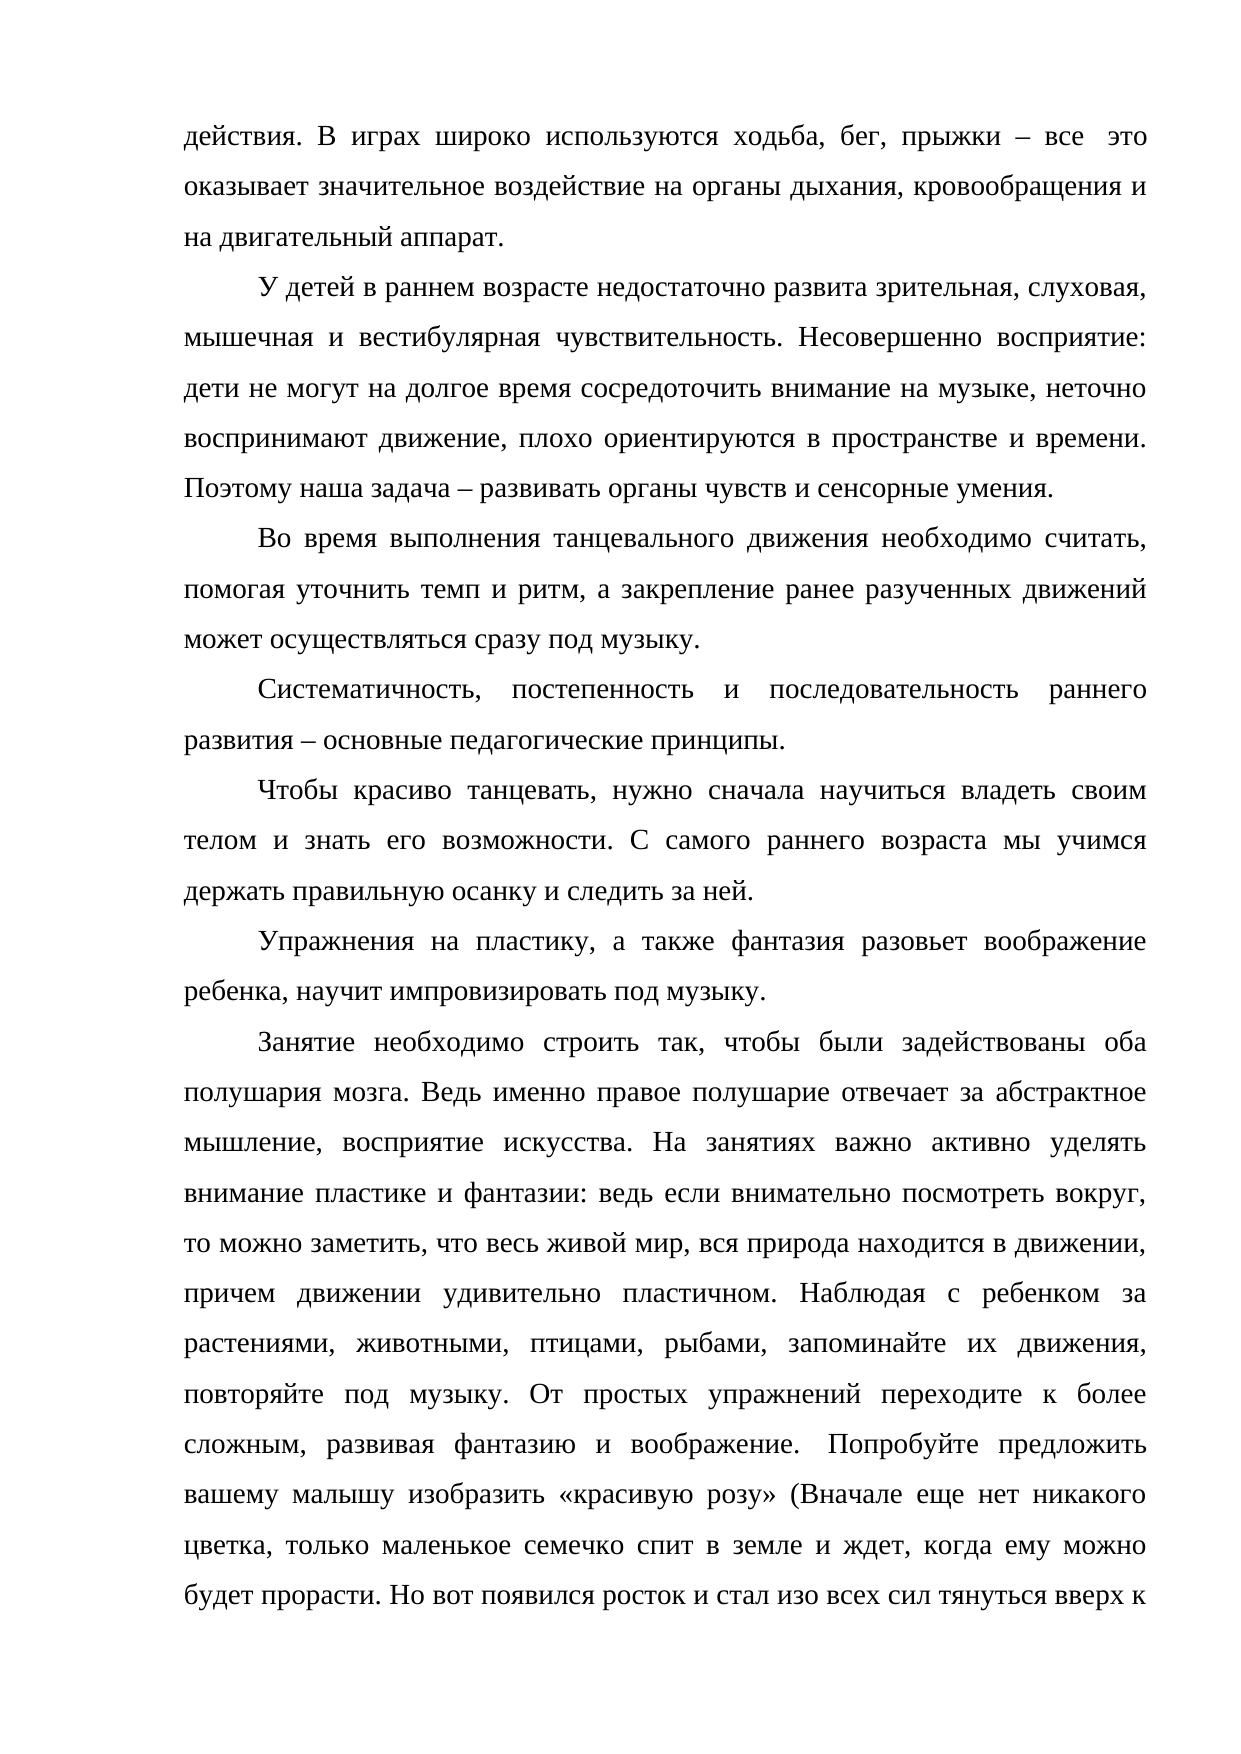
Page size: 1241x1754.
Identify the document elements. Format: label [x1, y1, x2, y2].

table_header [177, 118, 1154, 1611]
